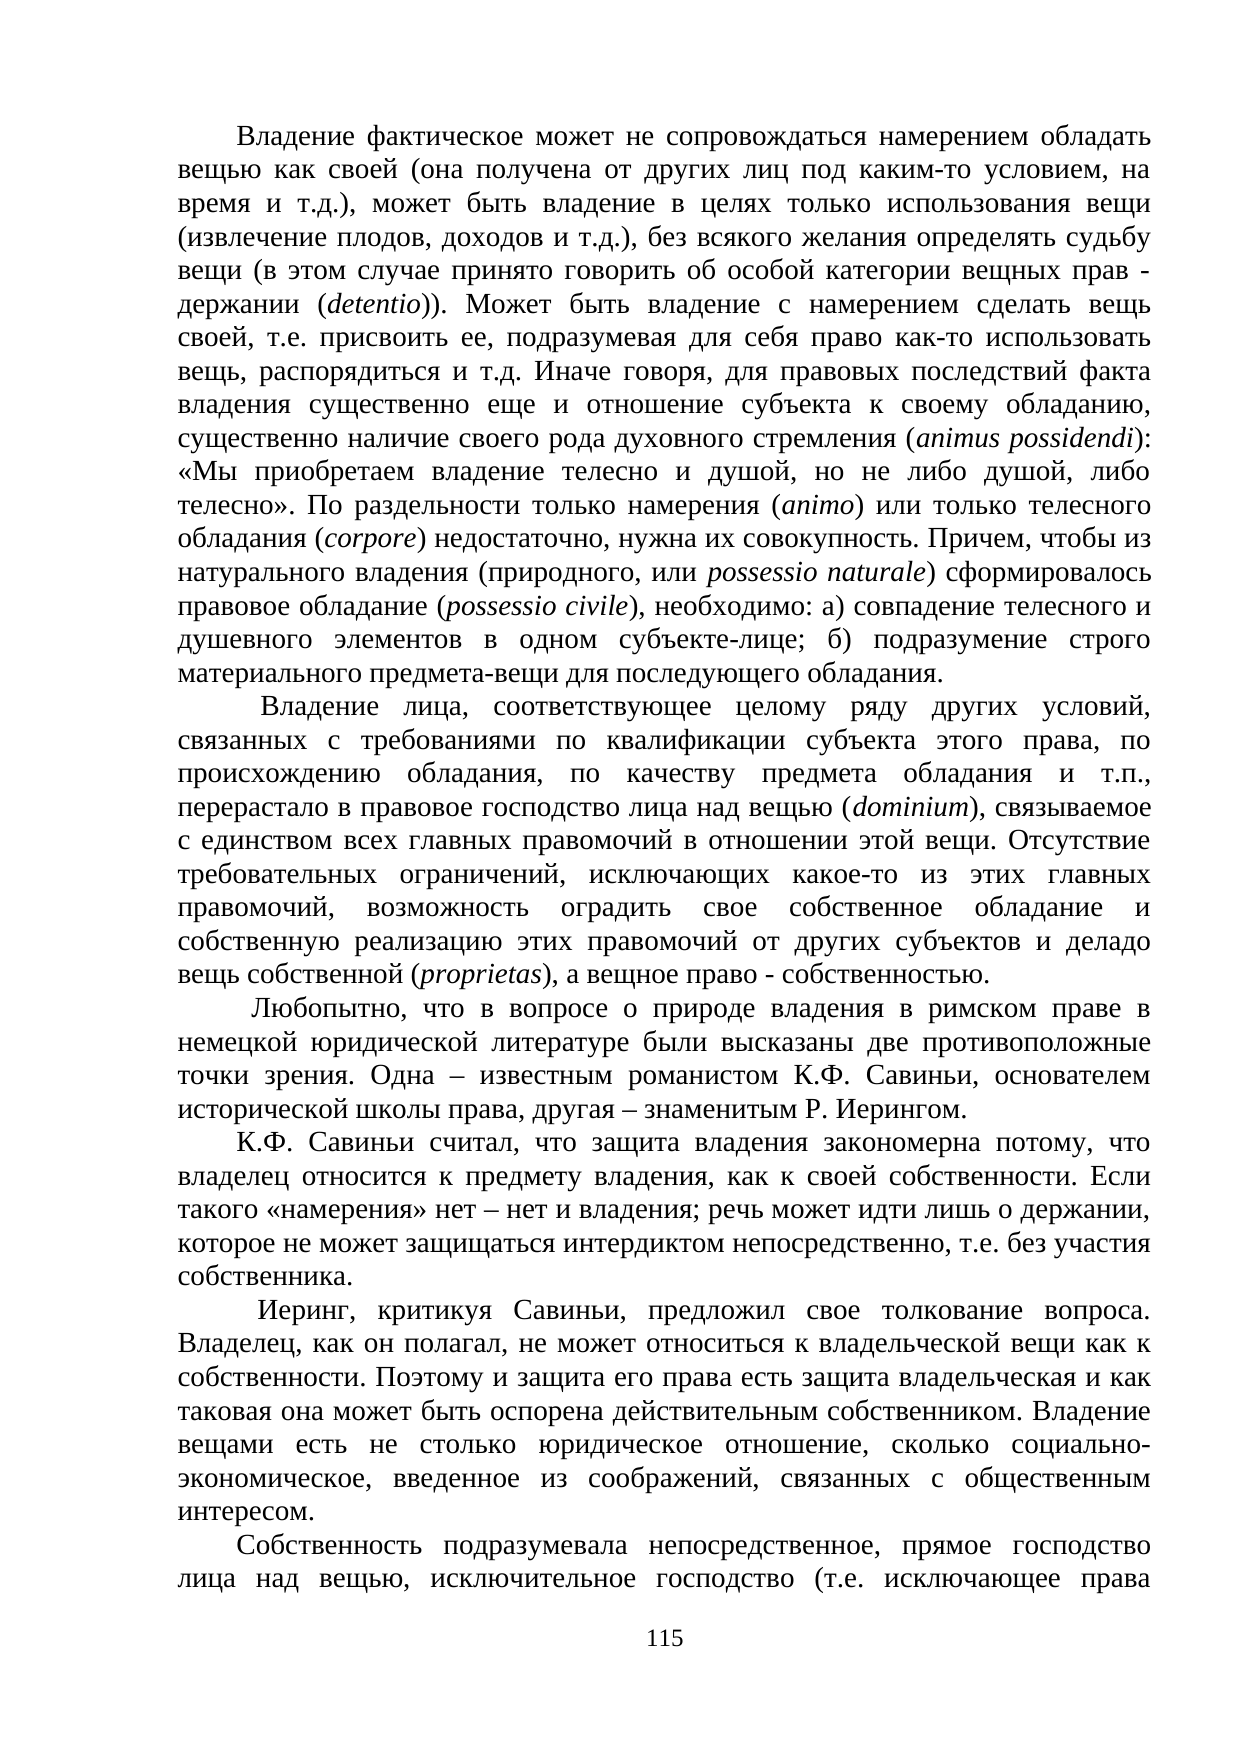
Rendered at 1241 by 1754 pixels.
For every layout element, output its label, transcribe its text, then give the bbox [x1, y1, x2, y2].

text Иеринг, критикуя Савиньи, предложил свое толкование вопроса. Владелец, как он полагал, не может относиться к владельческой вещи как к собственности. Поэтому и защита его права есть защита владельческая и как таковая она может быть оспорена действительным собственником. Владение вещами есть не столько юридическое отношение, сколько социально-экономическое, введенное из соображений, связанных с общественным интересом. [177, 1292, 1152, 1527]
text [177, 1527, 1152, 1594]
text Владение фактическое может не сопровождаться намерением обладать вещью как своей (она получена от других лиц под каким-то условием, на время и т.д.), может быть владение в целях только использования вещи (извлечение плодов, доходов и т.д.), без всякого желания определять судьбу вещи (в этом случае принято говорить об особой категории вещных прав - держании (detentio)). Может быть владение с намерением сделать вещь своей, т.е. присвоить ее, подразумевая для себя право как-то использовать вещь, распорядиться и т.д. Иначе говоря, для правовых последствий факта владения существенно еще и отношение субъекта к своему обладанию, существенно наличие своего рода духовного стремления (animus possidendi): «Мы приобретаем владение телесно и душой, но не либо душой, либо телесно». По раздельности только намерения (animo) или только телесного обладания (соrроrе) недостаточно, нужна их совокупность. Причем, чтобы из натурального владения (природного, или possessio naturale) сформировалось правовое обладание (possessio civile), необходимо: а) совпадение телесного и душевного элементов в одном субъекте-лице; б) подразумение строго материального предмета-вещи для последующего обладания. [177, 118, 1152, 688]
text Владение лица, соответствующее целому ряду других условий, связанных с требованиями по квалификации субъекта этого права, по происхождению обладания, по качеству предмета обладания и т.п., перерастало в правовое господство лица над вещью (dominium), связываемое с единством всех главных правомочий в отношении этой вещи. Отсутствие требовательных ограничений, исключающих какое-то из этих главных правомочий, возможность оградить свое собственное обладание и собственную реализацию этих правомочий от других субъектов и деладо вещь собственной (proprietas), а вещное право - собственностью. [177, 688, 1152, 990]
text Любопытно, что в вопросе о природе владения в римском праве в немецкой юридической литературе были высказаны две противоположные точки зрения. Одна – известным романистом К.Ф. Савиньи, основателем исторической школы права, другая – знаменитым Р. Иерингом. [177, 990, 1152, 1124]
text К.Ф. Савиньи считал, что защита владения закономерна потому, что владелец относится к предмету владения, как к своей собственности. Если такого «намерения» нет – нет и владения; речь может идти лишь о держании, которое не может защищаться интердиктом непосредственно, т.е. без участия собственника. [177, 1124, 1152, 1292]
